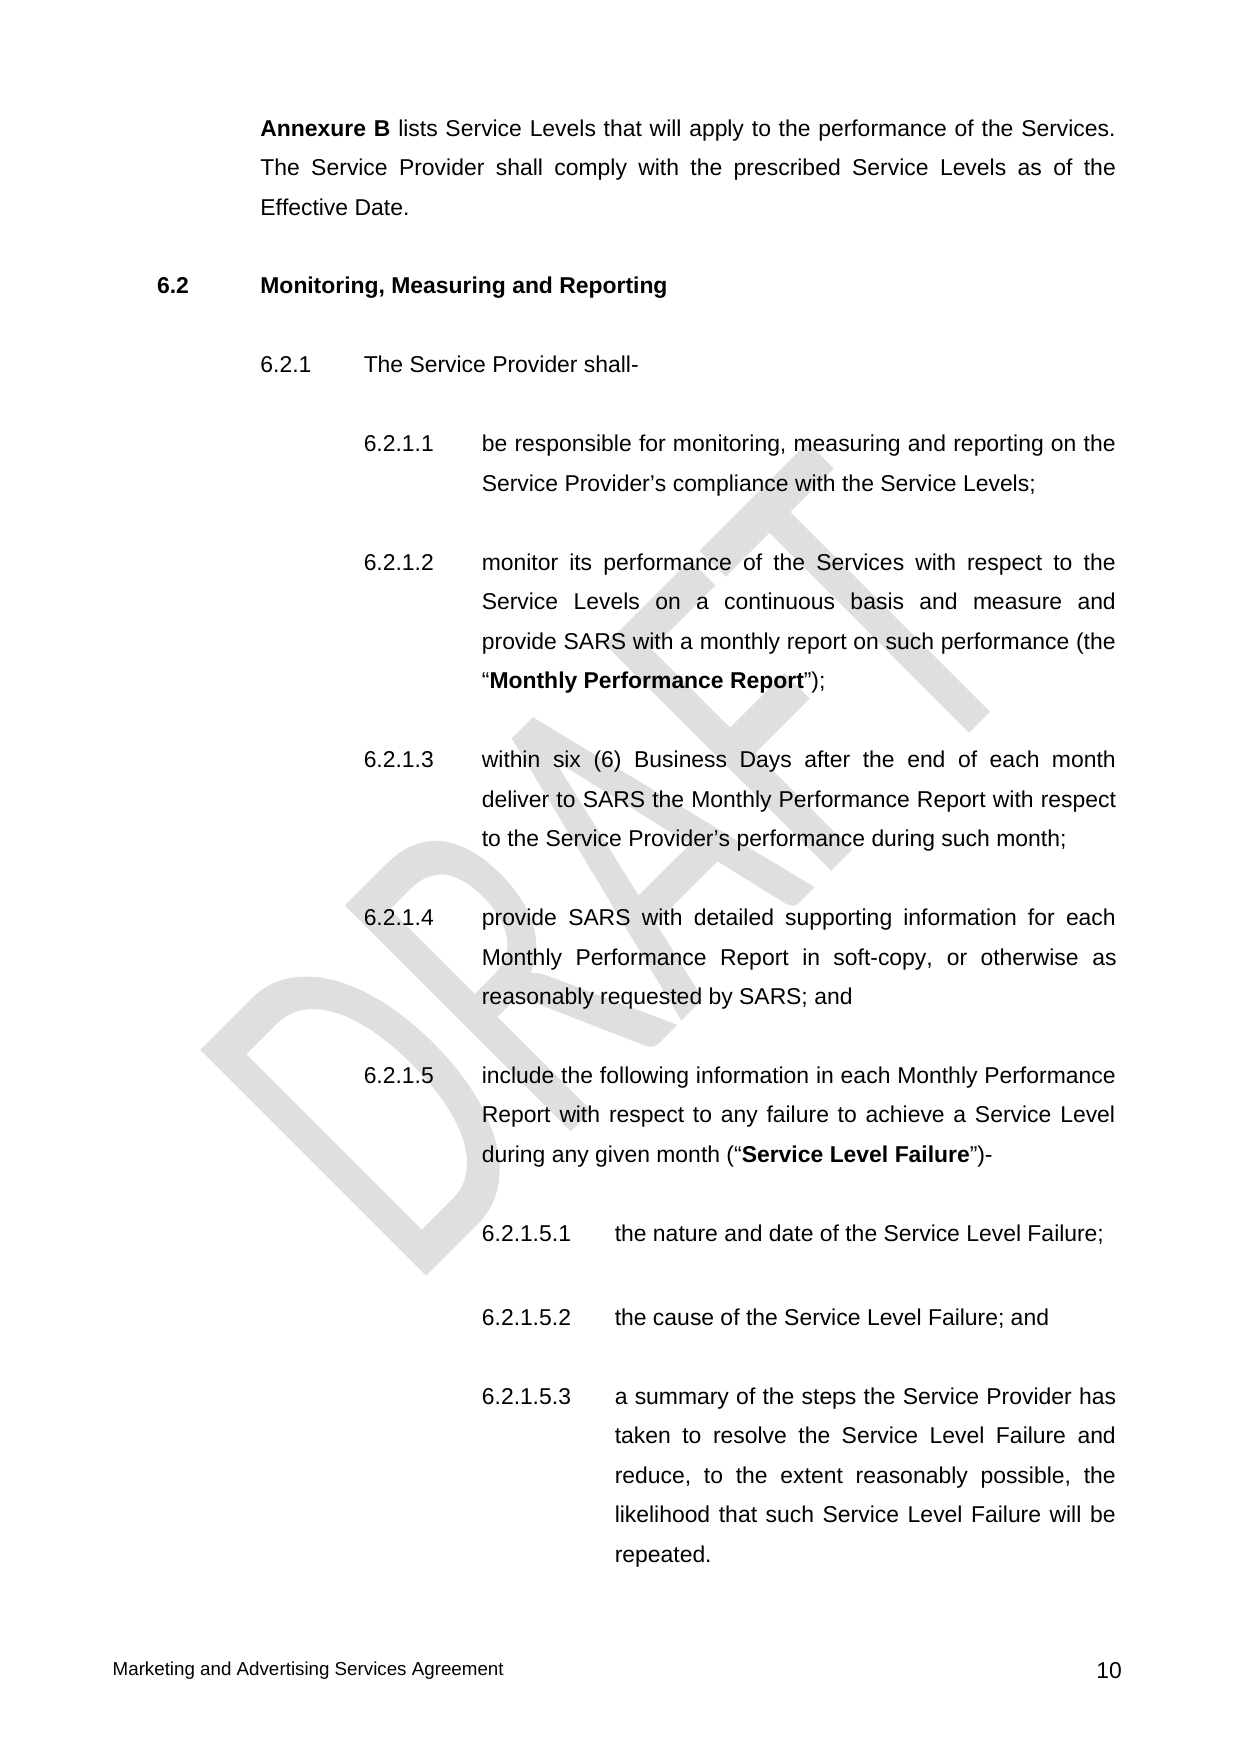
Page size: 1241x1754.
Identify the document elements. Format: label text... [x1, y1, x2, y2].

list monitor its performance of the Services with respect to the Service Levels on a continuous basis and measure and provide SARS with a monthly report on such performance (the “Monthly Performance Report”); [363, 549, 1116, 693]
list Monitoring, Measuring and Reporting [157, 272, 1116, 299]
list be responsible for monitoring, measuring and reporting on the Service Provider’s compliance with the Service Levels; [363, 430, 1116, 496]
list The Service Provider shall- [260, 351, 1116, 378]
list within six (6) Business Days after the end of each month deliver to SARS the Monthly Performance Report with respect to the Service Provider’s performance during such month; [363, 746, 1116, 851]
list the nature and date of the Service Level Failure; [482, 1220, 1116, 1246]
list provide SARS with detailed supporting information for each Monthly Performance Report in soft-copy, or otherwise as reasonably requested by SARS; and [363, 904, 1116, 1009]
list include the following information in each Monthly Performance Report with respect to any failure to achieve a Service Level during any given month (“Service Level Failure”)- [363, 1062, 1116, 1167]
list a summary of the steps the Service Provider has taken to resolve the Service Level Failure and reduce, to the extent reasonably possible, the likelihood that such Service Level Failure will be repeated. [482, 1383, 1116, 1567]
list the cause of the Service Level Failure; and [482, 1304, 1116, 1330]
list Annexure B lists Service Levels that will apply to the performance of the Services. The Service Provider shall comply with the prescribed Service Levels as of the Effective Date. [260, 114, 1116, 220]
